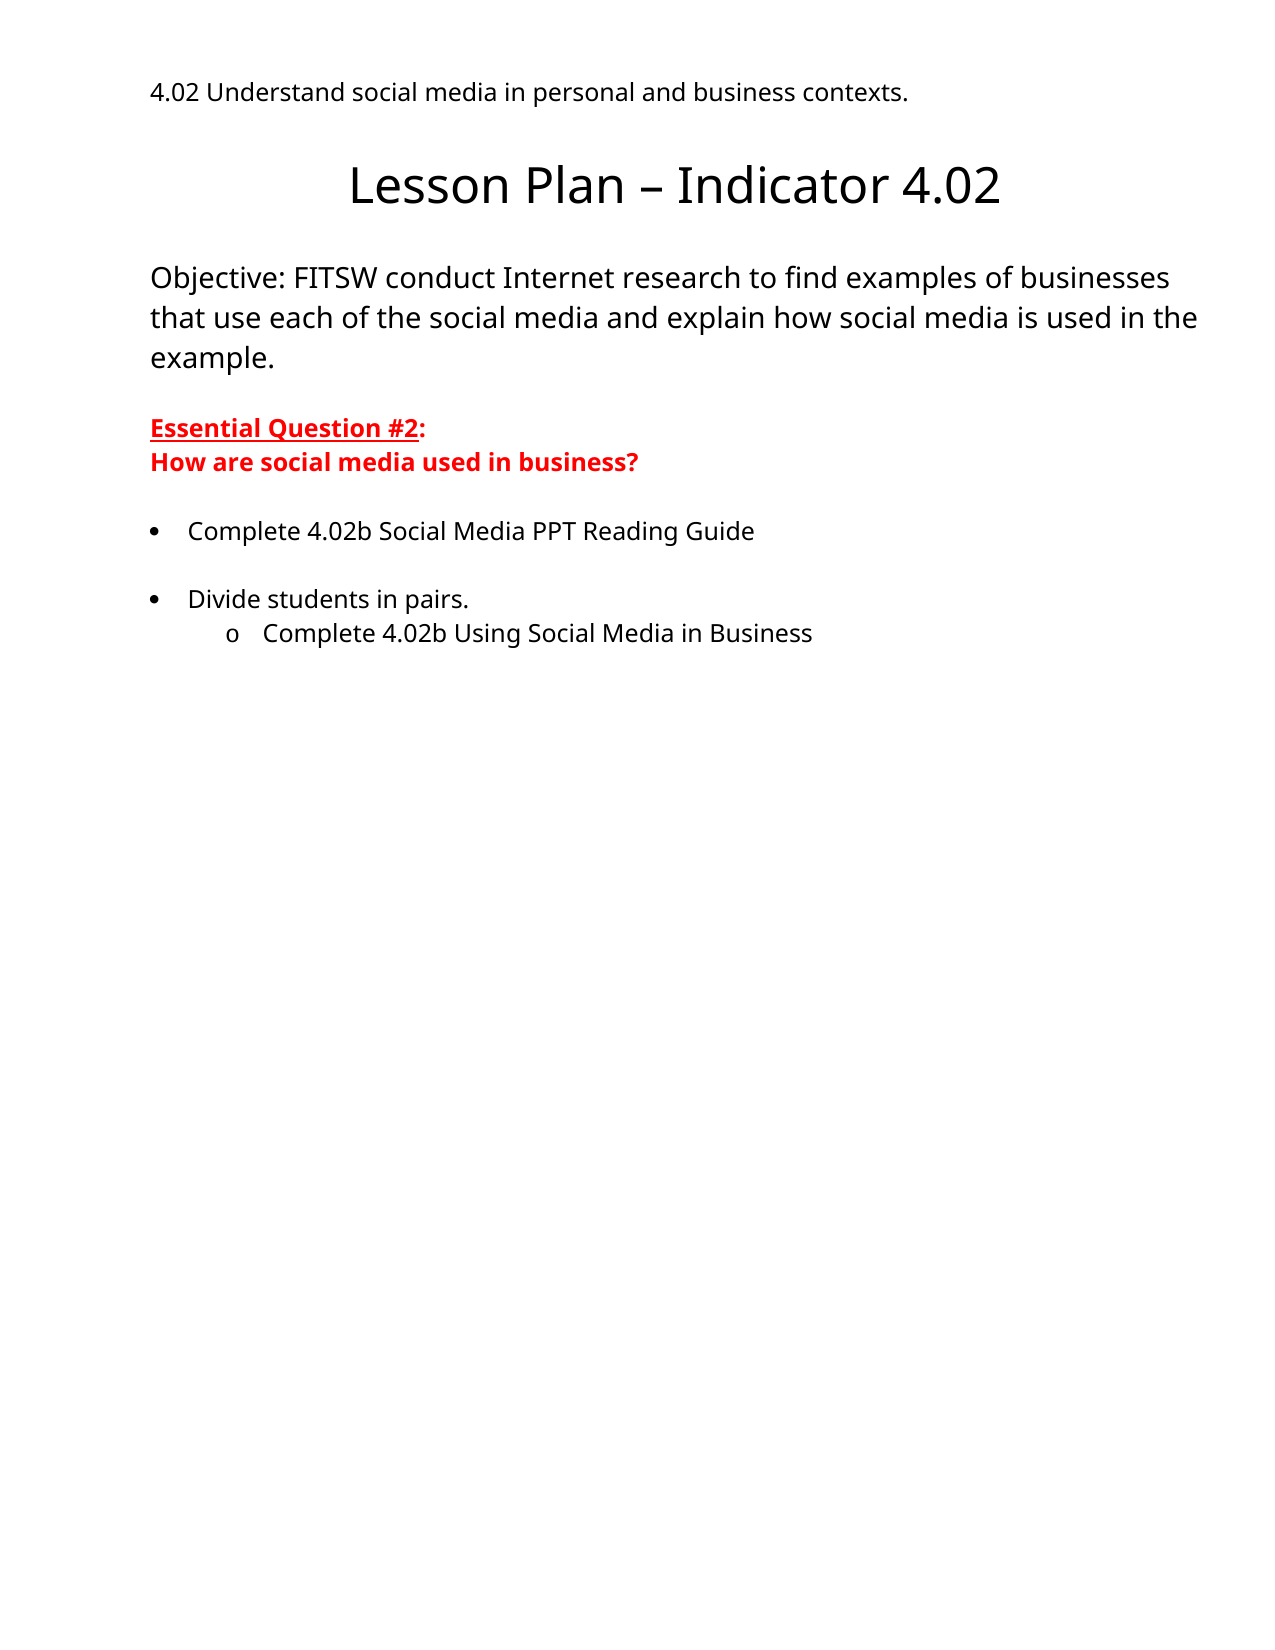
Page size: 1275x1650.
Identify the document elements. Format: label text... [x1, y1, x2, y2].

text Lesson Plan – Indicator 4.02 [150, 150, 1200, 218]
list Divide students in pairs. [150, 581, 1200, 615]
list Complete 4.02b Using Social Media in Business [225, 615, 1200, 649]
text Essential Question #2: [150, 411, 1200, 445]
text Objective: FITSW conduct Internet research to find examples of businesses that use each of the social media and explain how social media is used in the example. [150, 258, 1200, 377]
text How are social media used in business? [150, 445, 1200, 479]
list Complete 4.02b Social Media PPT Reading Guide [150, 513, 1200, 547]
